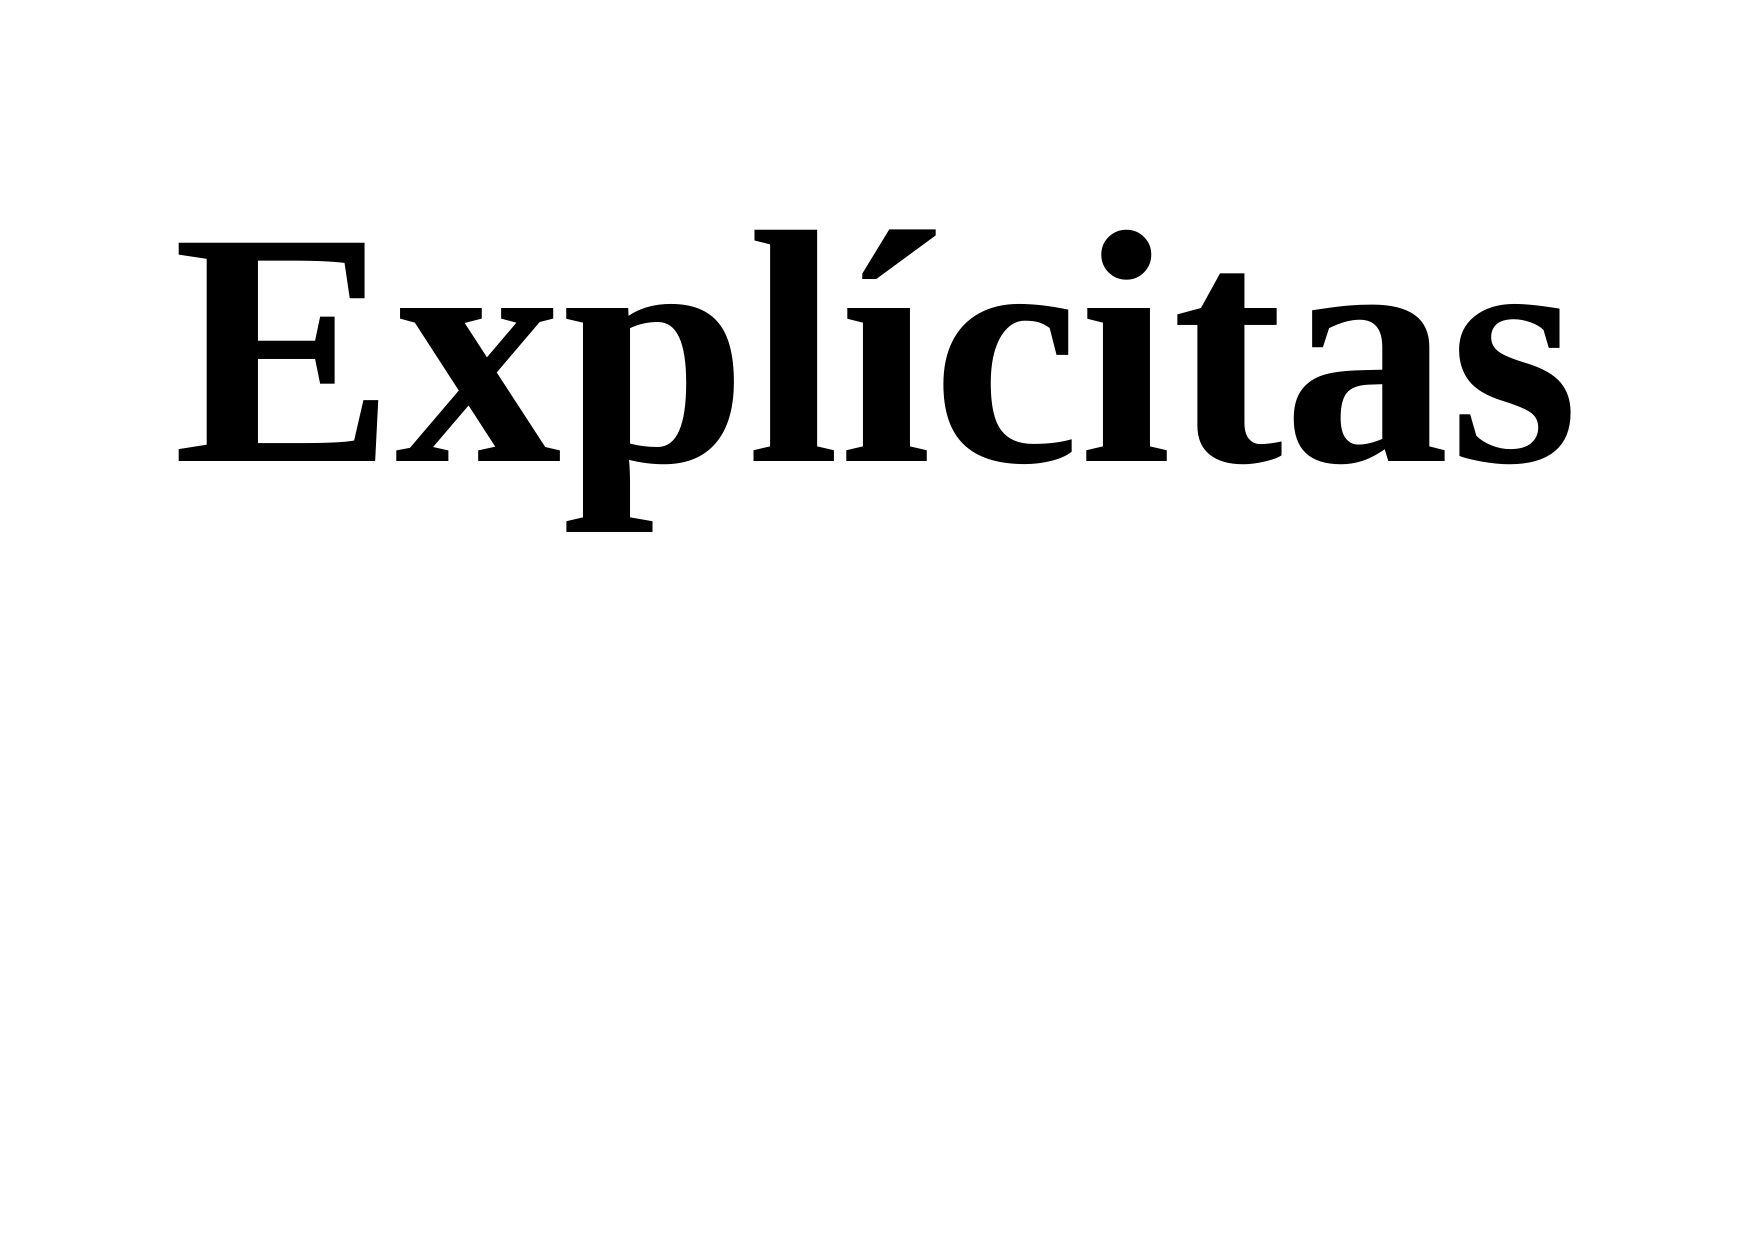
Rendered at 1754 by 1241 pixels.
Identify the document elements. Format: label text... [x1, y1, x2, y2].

text Explícitas [150, 150, 1604, 533]
